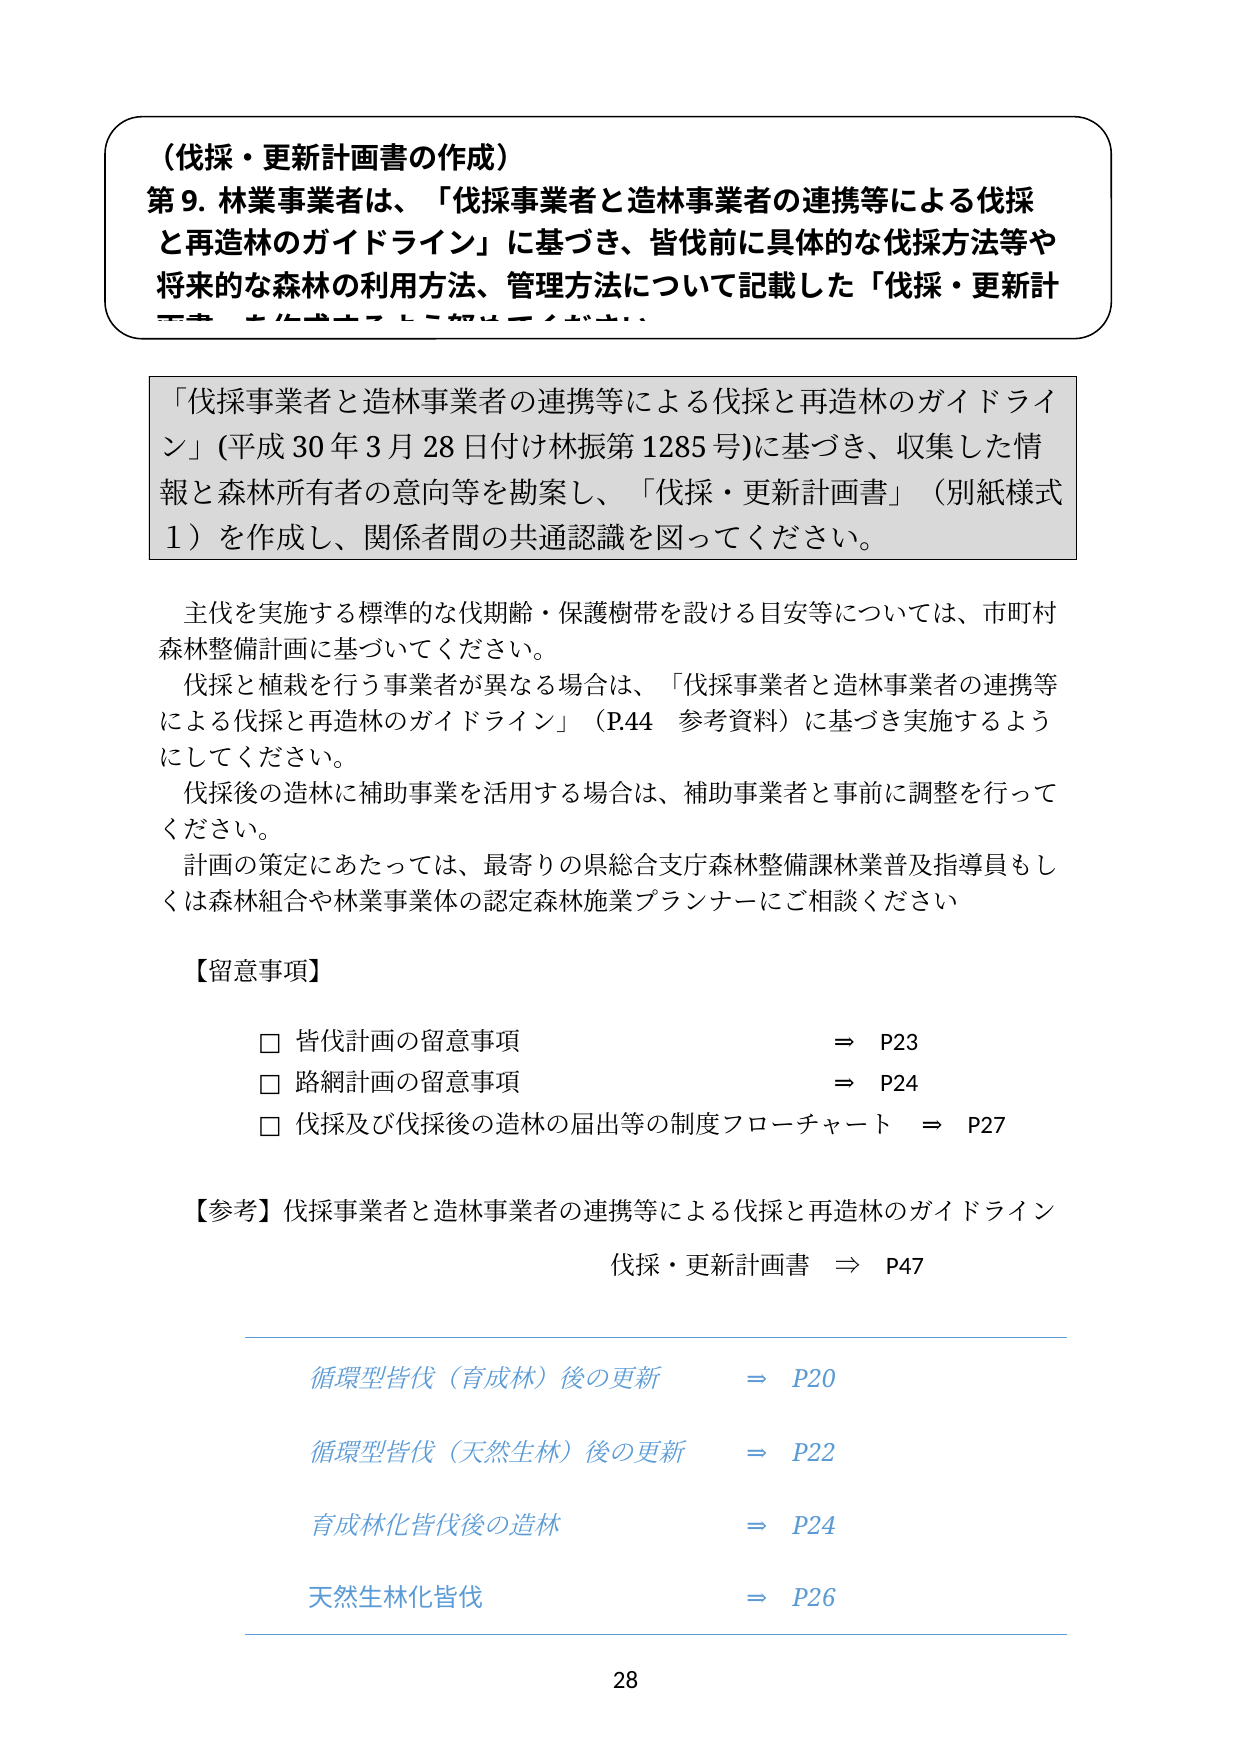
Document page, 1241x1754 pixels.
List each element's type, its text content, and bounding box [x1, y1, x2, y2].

text 循環型皆伐（天然生林）後の更新 ⇒ P19 [245, 1410, 1067, 1468]
list 路網計画の留意事項 ⇒ P24 [258, 1063, 1067, 1099]
text 計画の策定にあたっては、最寄りの県総合支庁森林整備課林業普及指導員もしくは森林組合や林業事業体の認定森林施業プランナーにご相談ください [158, 846, 1067, 918]
list 皆伐計画の留意事項 ⇒ P23 [258, 1022, 1067, 1058]
text 伐採と植栽を行う事業者が異なる場合は、「伐採事業者と造林事業者の連携等による伐採と再造林のガイドライン」（P.44 参考資料）に基づき実施するようにしてください。 [158, 666, 1067, 774]
text 【参考】伐採事業者と造林事業者の連携等による伐採と再造林のガイドライン [183, 1192, 1067, 1227]
text 育成林化皆伐後の造林 ⇒ P20 [245, 1484, 1067, 1542]
subtitle 「伐採事業者と造林事業者の連携等による伐採と再造林のガイドライン」(平成30年3月28日付け林振第1285号)に基づき、収集した情報と森林所有者の意向等を勘案し、「伐採・更新計画書」（別紙様式１）を作成し、関係者間の共通認識を図ってください。 [150, 377, 1076, 559]
text 伐採後の造林に補助事業を活用する場合は、補助事業者と事前に調整を行ってください。 [158, 774, 1067, 846]
text 循環型皆伐（育成林）後の更新 ⇒ P18 [245, 1338, 1067, 1395]
text 天然生林化皆伐 ⇒ P21 [245, 1557, 1067, 1634]
text 主伐を実施する標準的な伐期齢・保護樹帯を設ける目安等については、市町村森林整備計画に基づいてください。 [158, 594, 1067, 666]
list 伐採及び伐採後の造林の届出等の制度フローチャート ⇒ P27 [258, 1104, 1067, 1141]
text 【留意事項】 [158, 952, 1067, 988]
text 伐採・更新計画書 ⇒ P47 [183, 1245, 1067, 1281]
